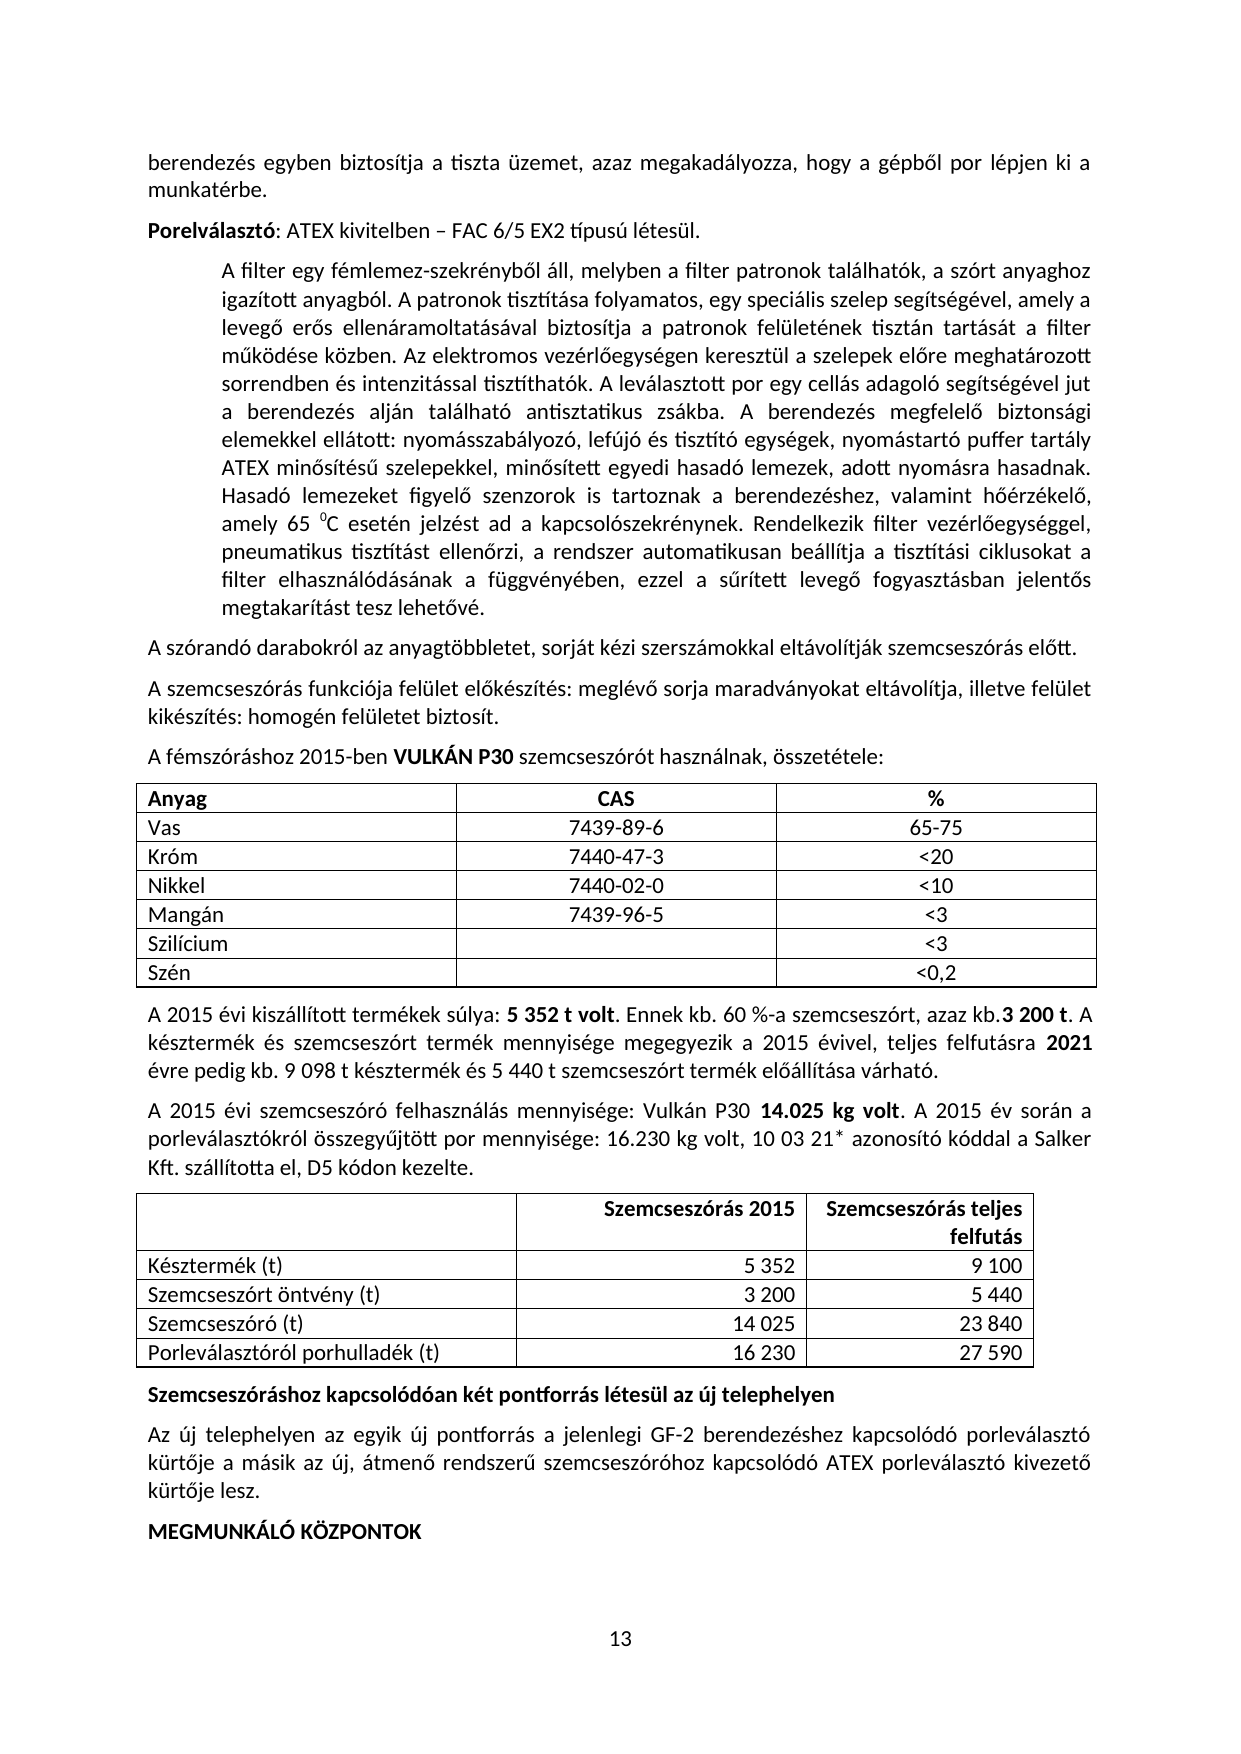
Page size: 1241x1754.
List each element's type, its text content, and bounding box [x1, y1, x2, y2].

table_cell <0,2 [777, 959, 1096, 986]
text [148, 148, 1093, 204]
table_cell 23 840 [807, 1309, 1033, 1337]
table_cell Késztermék (t) [137, 1251, 516, 1279]
table_header Szemcseszórás teljes felfutás [807, 1194, 1033, 1250]
table_cell 7439-96-5 [457, 900, 776, 928]
table_cell 16 230 [517, 1339, 806, 1366]
table_cell 7440-02-0 [457, 871, 776, 899]
table_header CAS [457, 784, 776, 812]
text A szórandó darabokról az anyagtöbbletet, sorját kézi szerszámokkal eltávolítják szemcseszórás előtt. [148, 633, 1093, 661]
text Porelválasztó: ATEX kivitelben – FAC 6/5 EX2 típusú létesül. [148, 216, 1093, 244]
text Szemcseszóráshoz kapcsolódóan két pontforrás létesül az új telephelyen [148, 1380, 1093, 1408]
text A filter egy fémlemez-szekrényből áll, melyben a filter patronok találhatók, a szórt anyaghoz igazított anyagból. A patronok tisztítása folyamatos, egy speciális szelep segítségével, amely a levegő erős ellenáramoltatásával biztosítja a patronok felületének tisztán tartását a filter működése közben. Az elektromos vezérlőegységen keresztül a szelepek előre meghatározott sorrendben és intenzitással tisztíthatók. A leválasztott por egy cellás adagoló segítségével jut a berendezés alján található antisztatikus zsákba. A berendezés megfelelő biztonsági elemekkel ellátott: nyomásszabályozó, lefújó és tisztító egységek, nyomástartó puffer tartály ATEX minősítésű szelepekkel, minősített egyedi hasadó lemezek, adott nyomásra hasadnak. Hasadó lemezeket figyelő szenzorok is tartoznak a berendezéshez, valamint hőérzékelő, amely 65 0C esetén jelzést ad a kapcsolószekrénynek. Rendelkezik filter vezérlőegységgel, pneumatikus tisztítást ellenőrzi, a rendszer automatikusan beállítja a tisztítási ciklusokat a filter elhasználódásának a függvényében, ezzel a sűrített levegő fogyasztásban jelentős megtakarítást tesz lehetővé. [221, 257, 1093, 621]
table_cell Nikkel [137, 871, 456, 899]
table_cell 3 200 [517, 1280, 806, 1308]
table_cell Mangán [137, 900, 456, 928]
table_cell 7439-89-6 [457, 813, 776, 841]
text A 2015 évi szemcseszóró felhasználás mennyisége: Vulkán P30 14.025 kg volt. A 2015 év során a porleválasztókról összegyűjtött por mennyisége: 16.230 kg volt, 10 03 21* azonosító kóddal a Salker Kft. szállította el, D5 kódon kezelte. [148, 1097, 1093, 1181]
table_cell [457, 929, 776, 957]
table_cell Vas [137, 813, 456, 841]
table_cell Szilícium [137, 929, 456, 957]
table_header Szemcseszórás 2015 [517, 1194, 806, 1250]
table_cell 5 352 [517, 1251, 806, 1279]
table_cell Szén [137, 959, 456, 986]
table_cell Szemcseszórt öntvény (t) [137, 1280, 516, 1308]
text A fémszóráshoz 2015-ben VULKÁN P30 szemcseszórót használnak, összetétele: [148, 742, 1093, 771]
text Az új telephelyen az egyik új pontforrás a jelenlegi GF-2 berendezéshez kapcsolódó porleválasztó kürtője a másik az új, átmenő rendszerű szemcseszóróhoz kapcsolódó ATEX porleválasztó kivezető kürtője lesz. [148, 1421, 1093, 1504]
table_cell 7440-47-3 [457, 842, 776, 870]
table_cell Króm [137, 842, 456, 870]
text A 2015 évi kiszállított termékek súlya: 5 352 t volt. Ennek kb. 60 %-a szemcseszórt, azaz kb.3 200 t. A késztermék és szemcseszórt termék mennyisége megegyezik a 2015 évivel, teljes felfutásra 2021 évre pedig kb. 9 098 t késztermék és 5 440 t szemcseszórt termék előállítása várható. [148, 1000, 1093, 1084]
table_cell <3 [777, 929, 1096, 957]
table_cell <3 [777, 900, 1096, 928]
table_cell Porleválasztóról porhulladék (t) [137, 1339, 516, 1366]
table_cell Szemcseszóró (t) [137, 1309, 516, 1337]
table_header % [777, 784, 1096, 812]
table_header Anyag [137, 784, 456, 812]
text MEGMUNKÁLÓ KÖZPONTOK [148, 1517, 1093, 1545]
table_cell <10 [777, 871, 1096, 899]
table_cell 65-75 [777, 813, 1096, 841]
text A szemcseszórás funkciója felület előkészítés: meglévő sorja maradványokat eltávolítja, illetve felület kikészítés: homogén felületet biztosít. [148, 674, 1093, 730]
table_cell <20 [777, 842, 1096, 870]
table_cell [457, 959, 776, 986]
table_cell 5 440 [807, 1280, 1033, 1308]
table_cell 9 100 [807, 1251, 1033, 1279]
table_header [137, 1194, 516, 1250]
table_cell 27 590 [807, 1339, 1033, 1366]
table_cell 14 025 [517, 1309, 806, 1337]
